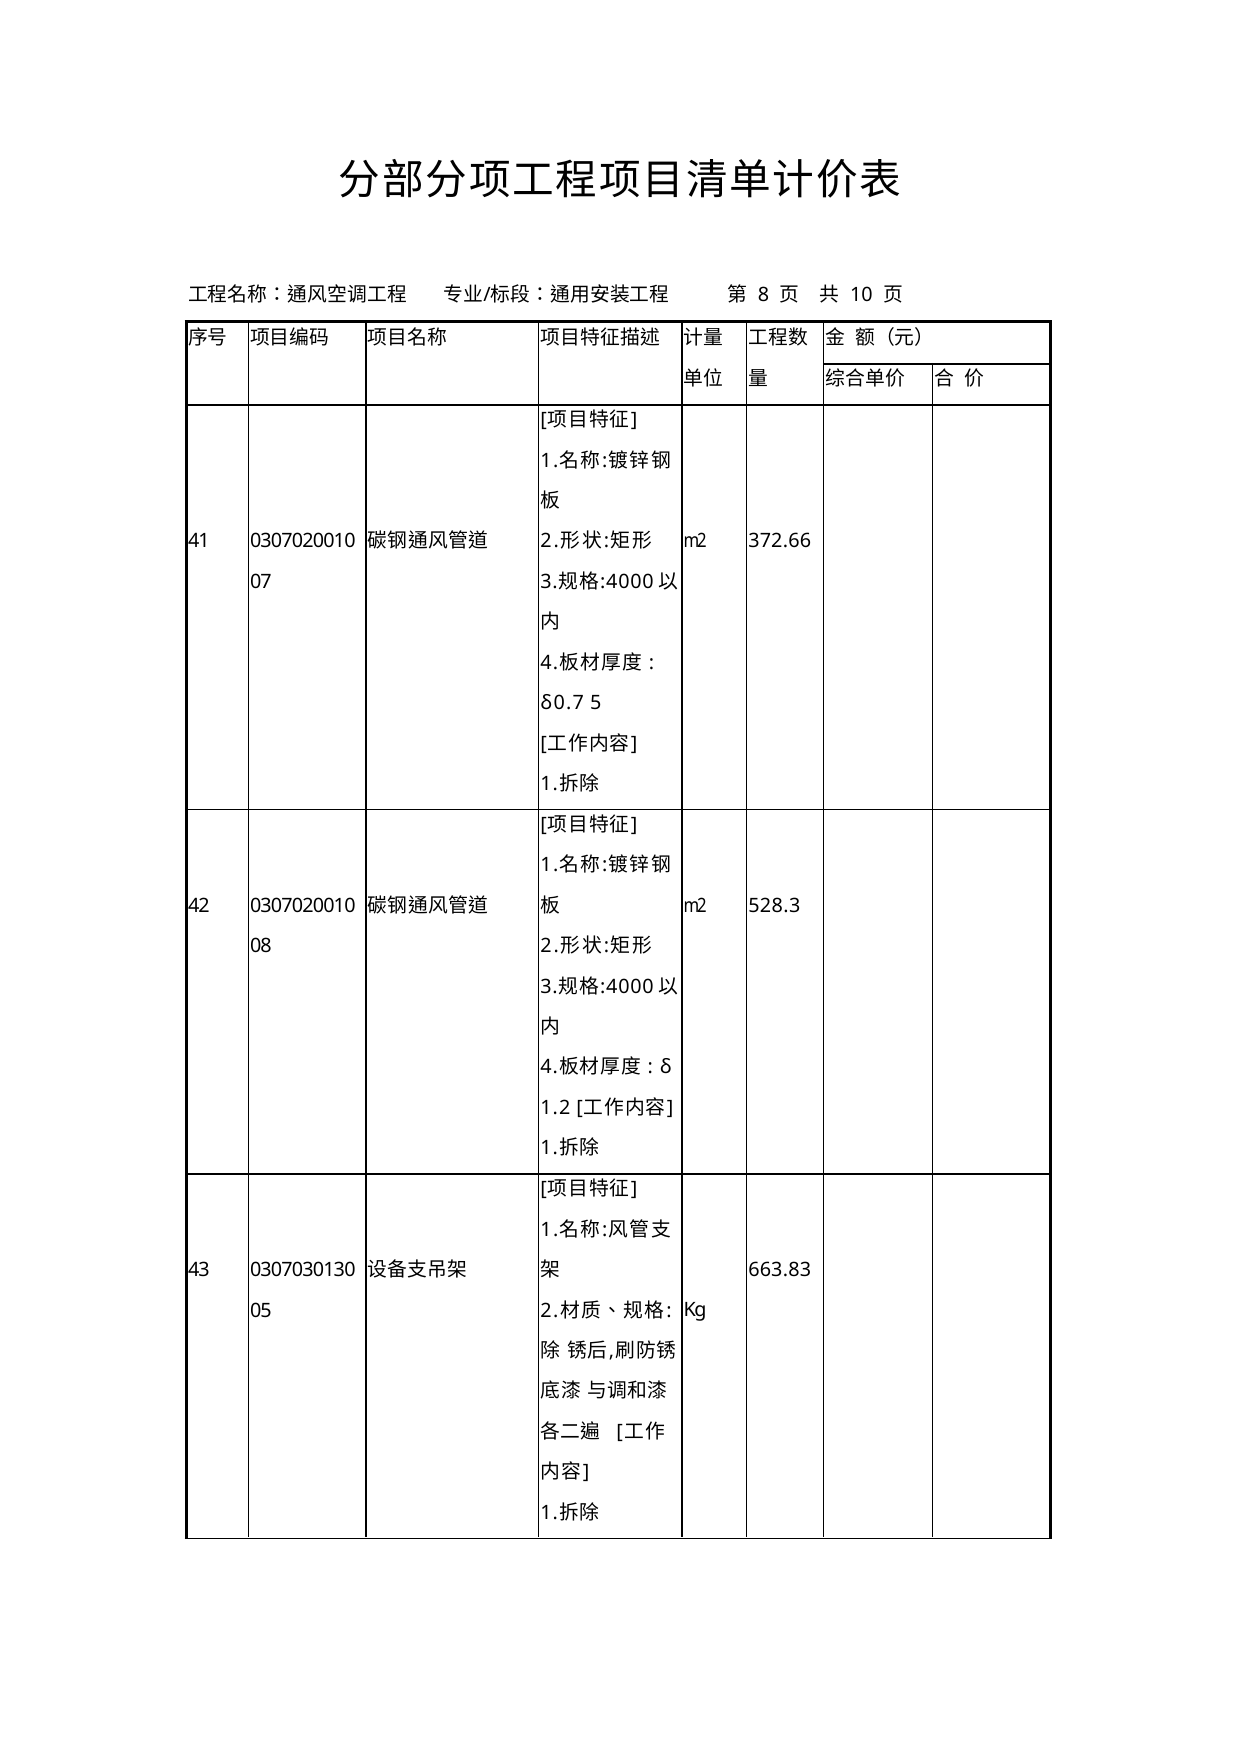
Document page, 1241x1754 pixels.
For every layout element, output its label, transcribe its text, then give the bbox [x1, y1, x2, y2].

table_header 金 额（元） [824, 323, 1049, 363]
table_cell 528.3 [747, 810, 823, 1173]
table_cell [933, 810, 1049, 1173]
table_cell 设备支吊架 [367, 1175, 538, 1537]
table_cell [项目特征] 1.名称:镀锌钢板 2.形状:矩形 3.规格:4000以内 4.板材厚度 : δ0.7 5 [工作内容] 1.拆除 [539, 406, 681, 809]
table_cell Kg [683, 1175, 746, 1537]
table_cell [933, 1175, 1049, 1537]
text 分部分项工程项目清单计价表 [188, 150, 1052, 207]
text 工程名称：通风空调工程 专业/标段：通用安装工程 第 8 页 共 10 页 [188, 280, 1052, 307]
table_cell [824, 1175, 932, 1537]
table_cell 碳钢通风管道 [367, 406, 538, 809]
table_cell 372.66 [747, 406, 823, 809]
table_cell [824, 406, 932, 809]
table_header 计量 单位 [683, 323, 746, 404]
table_header 工程数量 [747, 323, 823, 404]
table_header 项目编码 [249, 323, 365, 404]
table_cell 030702001008 [249, 810, 365, 1173]
table_cell 663.83 [747, 1175, 823, 1537]
table_cell 42 [188, 810, 248, 1173]
table_cell [项目特征] 1.名称:镀锌钢板 2.形状:矩形 3.规格:4000以内 4.板材厚度 : δ 1.2 [工作内容] 1.拆除 [539, 810, 681, 1173]
table_cell m2 [683, 810, 746, 1173]
table_cell 合 价 [933, 365, 1049, 404]
table_cell 43 [188, 1175, 248, 1537]
table_cell 41 [188, 406, 248, 809]
table_cell [项目特征] 1.名称:风管支架 2.材质、规格:除 锈后,刷防锈底漆 与调和漆各二遍 [工作内容] 1.拆除 [539, 1175, 681, 1537]
table_header 项目特征描述 [539, 323, 681, 404]
table_cell [933, 406, 1049, 809]
table_header 项目名称 [367, 323, 538, 404]
table_cell 碳钢通风管道 [367, 810, 538, 1173]
table_cell 030703013005 [249, 1175, 365, 1537]
table_header 序号 [188, 323, 248, 404]
table_cell m2 [683, 406, 746, 809]
table_cell 030702001007 [249, 406, 365, 809]
table_cell 综合单价 [824, 365, 932, 404]
table_cell [824, 810, 932, 1173]
